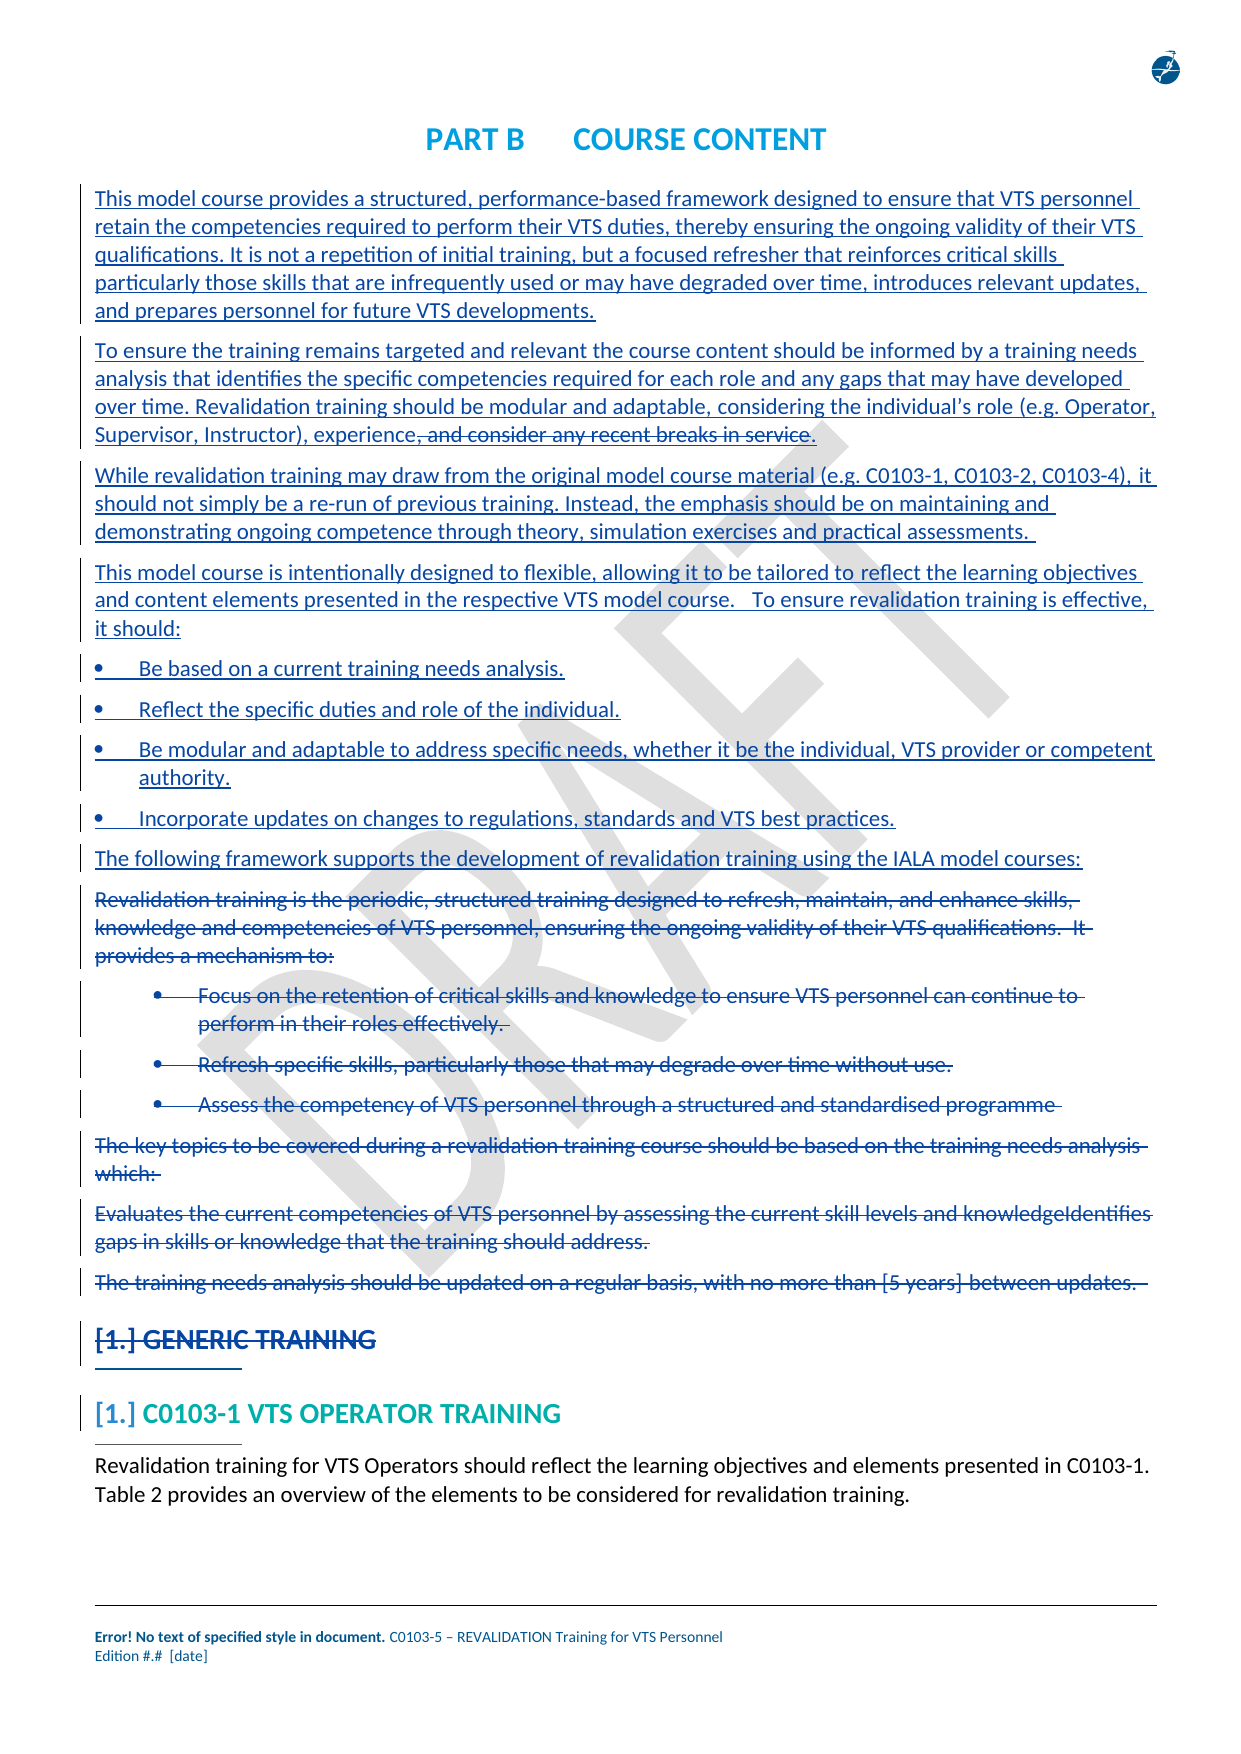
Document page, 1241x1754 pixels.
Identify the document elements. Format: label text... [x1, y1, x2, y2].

picture [1120, 0, 1239, 119]
text COURSE CONTENT [94, 118, 1157, 159]
subtitle C0103-1 VTS Operator Training [94, 1395, 1157, 1431]
text Revalidation training for VTS Operators should reflect the learning objectives and elements presented in C0103-1. Table 2 provides an overview of the elements to be considered for revalidation training. [94, 1452, 1157, 1508]
